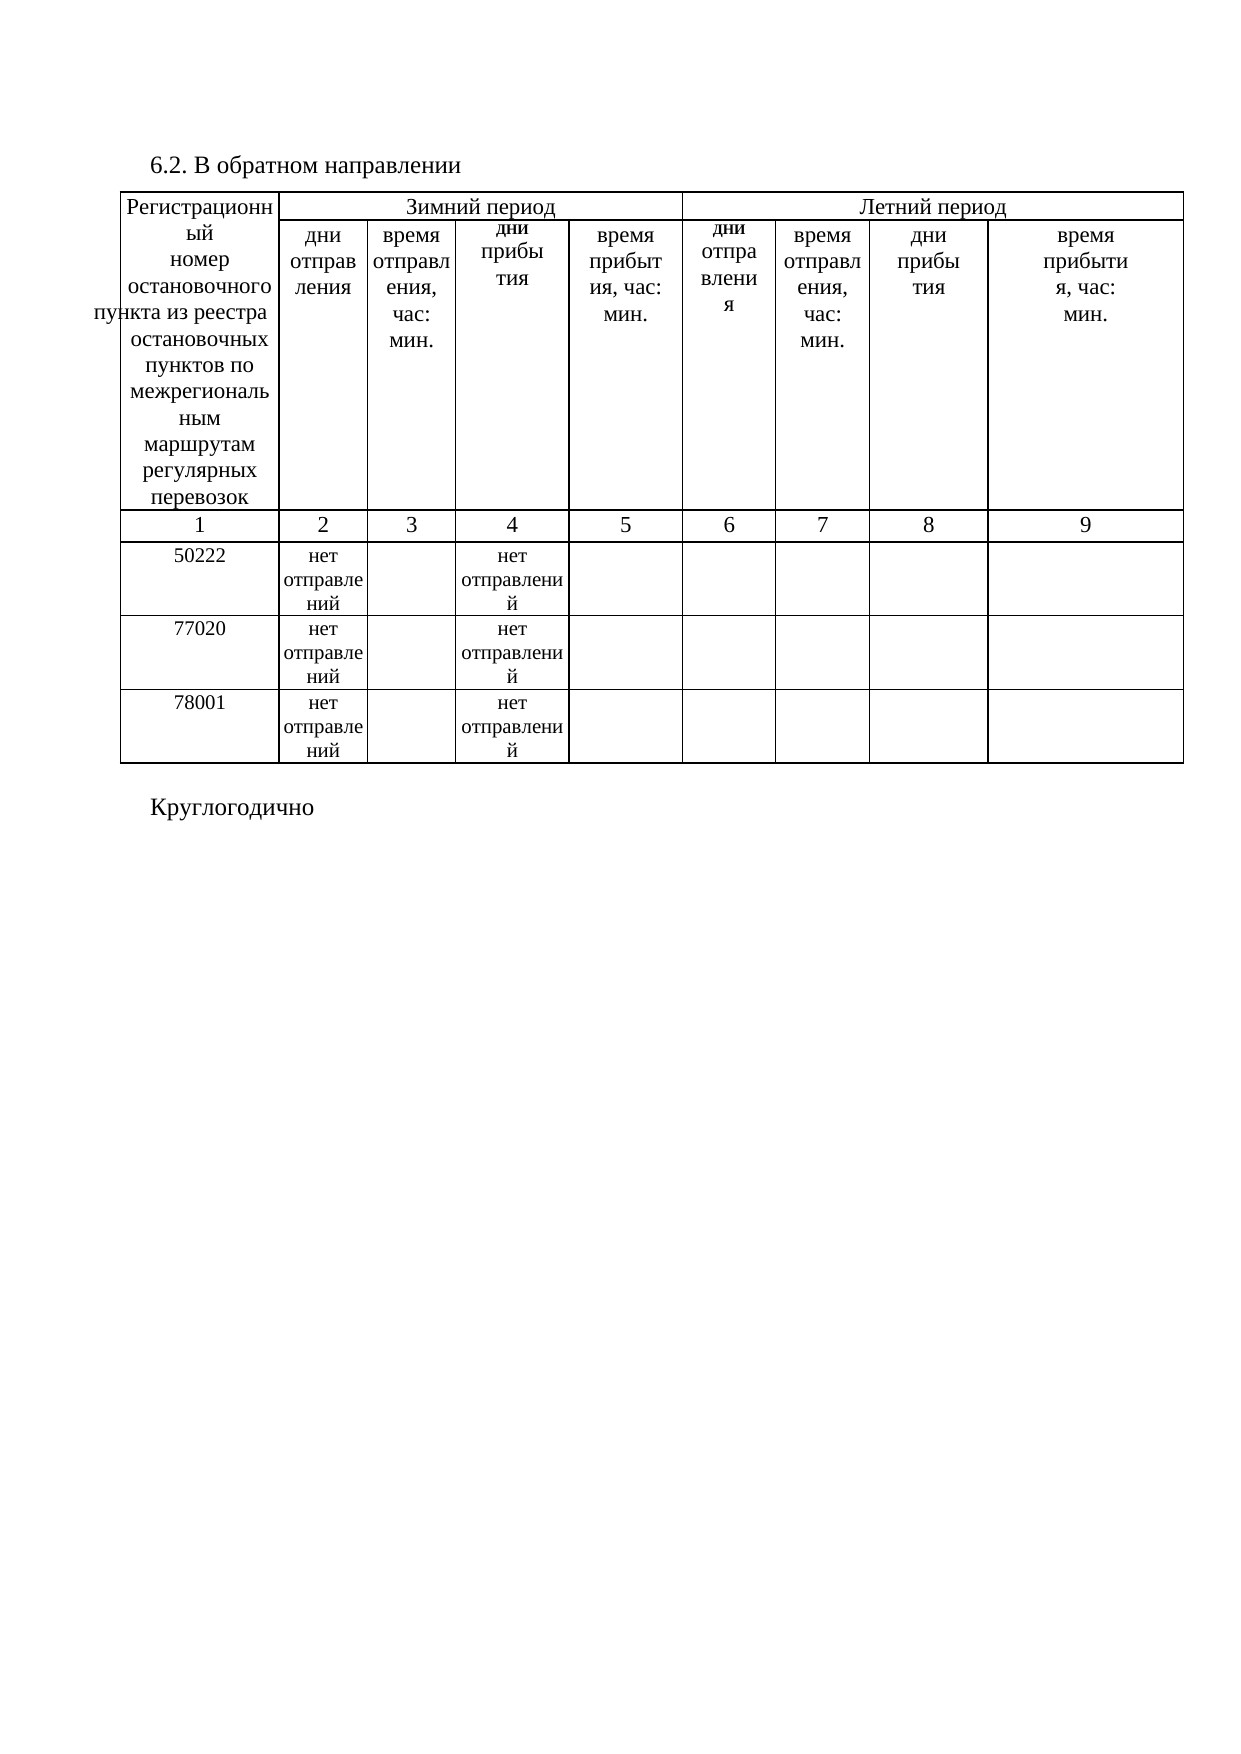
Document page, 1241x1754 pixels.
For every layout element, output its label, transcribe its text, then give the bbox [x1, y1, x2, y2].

table_cell [989, 543, 1183, 615]
table_cell ДНИ отпра влени я [683, 221, 775, 509]
table_cell 8 [870, 511, 987, 541]
table_cell [570, 543, 682, 615]
table_cell 2 [280, 511, 367, 541]
table_cell нет отправлений [280, 616, 367, 688]
table_header Зимний период [280, 193, 682, 219]
table_cell 1 [121, 511, 278, 541]
table_cell 4 [456, 511, 568, 541]
table_cell время отправл ения, час: мин. [368, 221, 455, 509]
table_cell нет отправлений [280, 543, 367, 615]
table_cell [776, 690, 869, 762]
table_cell нет отправлений [280, 690, 367, 762]
table_cell [368, 616, 455, 688]
text Круглогодично [150, 792, 1090, 821]
table_cell нет отправлений [456, 543, 568, 615]
table_cell 5 [570, 511, 682, 541]
table_cell время прибыти я, час: мин. [989, 221, 1183, 509]
table_cell 6 [683, 511, 775, 541]
table_cell [870, 616, 987, 688]
table_cell [570, 690, 682, 762]
table_cell 78001 [121, 690, 278, 762]
table_cell время отправл ения, час: мин. [776, 221, 869, 509]
table_cell 50222 [121, 543, 278, 615]
table_cell [989, 690, 1183, 762]
table_cell дни прибы тия [870, 221, 987, 509]
table_cell [870, 690, 987, 762]
table_cell [570, 616, 682, 688]
table_cell нет отправлений [456, 616, 568, 688]
text 6.2. В обратном направлении [150, 150, 1090, 179]
table_cell 3 [368, 511, 455, 541]
table_cell [683, 690, 775, 762]
table_cell [683, 543, 775, 615]
table_cell дни отправ ления [280, 221, 367, 509]
table_cell [776, 543, 869, 615]
table_cell [368, 690, 455, 762]
table_cell нет отправлений [456, 690, 568, 762]
table_cell [683, 616, 775, 688]
table_cell время прибыт ия, час: мин. [570, 221, 682, 509]
table_cell [776, 616, 869, 688]
table_cell 77020 [121, 616, 278, 688]
table_cell ДНИ прибы тия [456, 221, 568, 509]
table_cell [368, 543, 455, 615]
table_header Летний период [683, 193, 1183, 219]
table_cell 7 [776, 511, 869, 541]
table_cell [989, 616, 1183, 688]
table_cell 9 [989, 511, 1183, 541]
table_header Регистрационный номер остановочного пункта из реестра остановочных пунктов по межрегиональным маршрутам регулярных перевозок [121, 193, 278, 509]
table_cell [870, 543, 987, 615]
